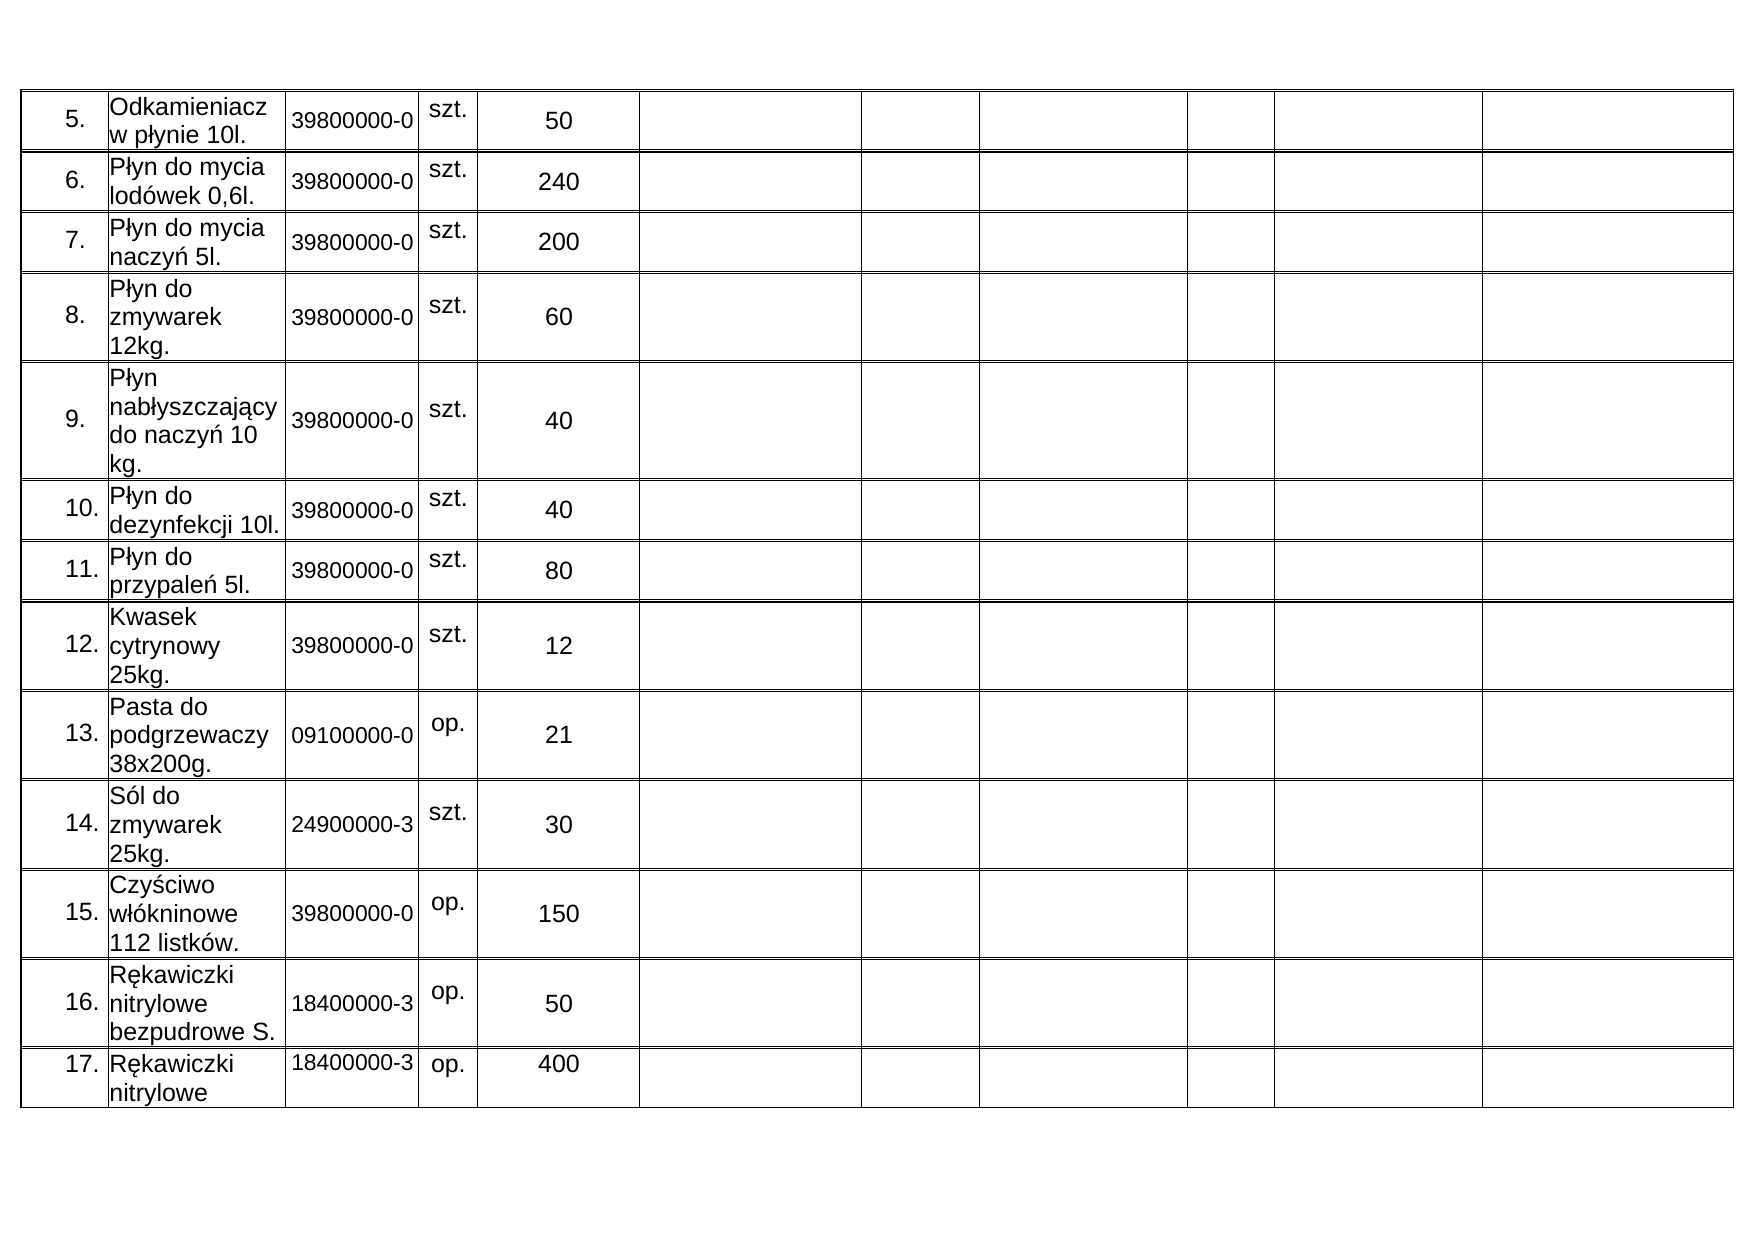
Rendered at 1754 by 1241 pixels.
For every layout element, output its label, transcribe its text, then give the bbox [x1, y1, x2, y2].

table_cell [1188, 274, 1274, 360]
table_cell op. [419, 960, 477, 1046]
table_cell [980, 781, 1187, 867]
table_cell [1483, 153, 1733, 210]
table_cell [1275, 692, 1482, 778]
table_cell [1483, 363, 1733, 478]
table_cell [1275, 481, 1482, 539]
table_cell [1188, 871, 1274, 957]
table_cell [1483, 213, 1733, 271]
table_cell [1188, 692, 1274, 778]
table_cell [980, 92, 1187, 149]
table_cell 21 [478, 692, 639, 778]
table_cell Płyn do przypaleń 5l. [109, 542, 285, 599]
table_cell [640, 153, 861, 210]
table_cell 30 [478, 781, 639, 867]
table_cell [862, 781, 979, 867]
table_cell Sól do zmywarek 25kg. [109, 781, 285, 867]
table_cell [22, 153, 108, 210]
table_cell [22, 213, 108, 271]
table_cell [1483, 274, 1733, 360]
table_cell [862, 481, 979, 539]
table_cell [1483, 481, 1733, 539]
table_cell [980, 871, 1187, 957]
table_cell [640, 871, 861, 957]
table_cell [1483, 871, 1733, 957]
table_cell 39800000-0 [286, 481, 418, 539]
table_cell [1188, 213, 1274, 271]
table_cell [980, 363, 1187, 478]
table_cell [980, 1049, 1187, 1107]
table_cell [1275, 92, 1482, 149]
table_cell [22, 960, 108, 1046]
table_cell [1188, 1049, 1274, 1107]
table_cell [1188, 603, 1274, 689]
table_cell [862, 363, 979, 478]
table_cell [862, 1049, 979, 1107]
table_cell [862, 603, 979, 689]
table_cell szt. [419, 363, 477, 478]
table_cell 18400000-3 [286, 1049, 418, 1107]
table_cell szt. [419, 153, 477, 210]
table_cell [22, 274, 108, 360]
table_cell szt. [419, 603, 477, 689]
table_cell Płyn do mycia lodówek 0,6l. [109, 153, 285, 210]
table_cell [1483, 603, 1733, 689]
table_cell szt. [419, 213, 477, 271]
table_cell [1275, 542, 1482, 599]
table_cell [1275, 960, 1482, 1046]
table_cell Rękawiczki nitrylowe bezpudrowe S. [109, 960, 285, 1046]
table_cell [980, 960, 1187, 1046]
table_cell [1188, 781, 1274, 867]
table_cell [22, 92, 108, 149]
table_cell [640, 781, 861, 867]
table_cell 150 [478, 871, 639, 957]
table_cell [1188, 542, 1274, 599]
table_cell 40 [478, 363, 639, 478]
table_cell 39800000-0 [286, 542, 418, 599]
table_cell szt. [419, 481, 477, 539]
table_cell 400 [478, 1049, 639, 1107]
table_cell [1275, 1049, 1482, 1107]
table_cell 12 [478, 603, 639, 689]
table_cell [22, 871, 108, 957]
table_cell 18400000-3 [286, 960, 418, 1046]
table_cell [1275, 363, 1482, 478]
table_cell [640, 213, 861, 271]
table_cell op. [419, 692, 477, 778]
table_cell [980, 213, 1187, 271]
table_cell 240 [478, 153, 639, 210]
table_cell [22, 363, 108, 478]
table_cell [1188, 481, 1274, 539]
table_cell [1483, 1049, 1733, 1107]
table_cell [1275, 274, 1482, 360]
table_cell szt. [419, 542, 477, 599]
table_cell [862, 153, 979, 210]
table_cell [862, 92, 979, 149]
table_cell op. [419, 871, 477, 957]
table_cell 200 [478, 213, 639, 271]
table_cell Płyn nabłyszczający do naczyń 10 kg. [109, 363, 285, 478]
table_cell [640, 92, 861, 149]
table_cell 39800000-0 [286, 274, 418, 360]
table_cell 39800000-0 [286, 871, 418, 957]
table_cell [980, 542, 1187, 599]
table_cell [1275, 153, 1482, 210]
table_cell 09100000-0 [286, 692, 418, 778]
table_cell [640, 1049, 861, 1107]
table_cell [862, 542, 979, 599]
table_cell [1188, 92, 1274, 149]
table_cell szt. [419, 92, 477, 149]
table_cell 60 [478, 274, 639, 360]
table_cell [862, 213, 979, 271]
table_cell [1483, 692, 1733, 778]
table_cell szt. [419, 274, 477, 360]
table_cell [640, 542, 861, 599]
table_cell 39800000-0 [286, 92, 418, 149]
table_cell [980, 692, 1187, 778]
table_cell Płyn do mycia naczyń 5l. [109, 213, 285, 271]
table_cell [1483, 781, 1733, 867]
table_cell 39800000-0 [286, 363, 418, 478]
table_cell [22, 781, 108, 867]
table_cell [22, 603, 108, 689]
table_cell [862, 960, 979, 1046]
table_cell [1275, 603, 1482, 689]
table_cell [640, 960, 861, 1046]
table_cell op. [419, 1049, 477, 1107]
table_cell 39800000-0 [286, 603, 418, 689]
table_cell 50 [478, 92, 639, 149]
table_cell [1483, 960, 1733, 1046]
table_cell [980, 603, 1187, 689]
table_cell [980, 153, 1187, 210]
table_cell [640, 692, 861, 778]
table_cell [640, 363, 861, 478]
table_cell [862, 871, 979, 957]
table_cell Kwasek cytrynowy 25kg. [109, 603, 285, 689]
table_cell [1188, 960, 1274, 1046]
table_cell [1275, 871, 1482, 957]
table_cell Odkamieniacz w płynie 10l. [109, 92, 285, 149]
table_cell [22, 1049, 108, 1107]
table_cell [1275, 781, 1482, 867]
table_cell [640, 481, 861, 539]
table_cell [1188, 153, 1274, 210]
table_cell [862, 274, 979, 360]
table_cell Pasta do podgrzewaczy 38x200g. [109, 692, 285, 778]
table_cell 40 [478, 481, 639, 539]
table_cell [22, 481, 108, 539]
table_cell szt. [419, 781, 477, 867]
table_cell 80 [478, 542, 639, 599]
table_cell 39800000-0 [286, 153, 418, 210]
table_cell [1275, 213, 1482, 271]
table_cell [640, 274, 861, 360]
table_cell [1188, 363, 1274, 478]
table_cell Płyn do zmywarek 12kg. [109, 274, 285, 360]
table_cell [22, 542, 108, 599]
table_cell [980, 274, 1187, 360]
table_cell 24900000-3 [286, 781, 418, 867]
table_cell Płyn do dezynfekcji 10l. [109, 481, 285, 539]
table_cell [1483, 92, 1733, 149]
table_cell Czyściwo włókninowe 112 listków. [109, 871, 285, 957]
table_cell [640, 603, 861, 689]
table_cell [980, 481, 1187, 539]
table_cell 39800000-0 [286, 213, 418, 271]
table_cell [109, 1049, 285, 1107]
table_cell [1483, 542, 1733, 599]
table_cell 50 [478, 960, 639, 1046]
table_cell [22, 692, 108, 778]
table_cell [862, 692, 979, 778]
